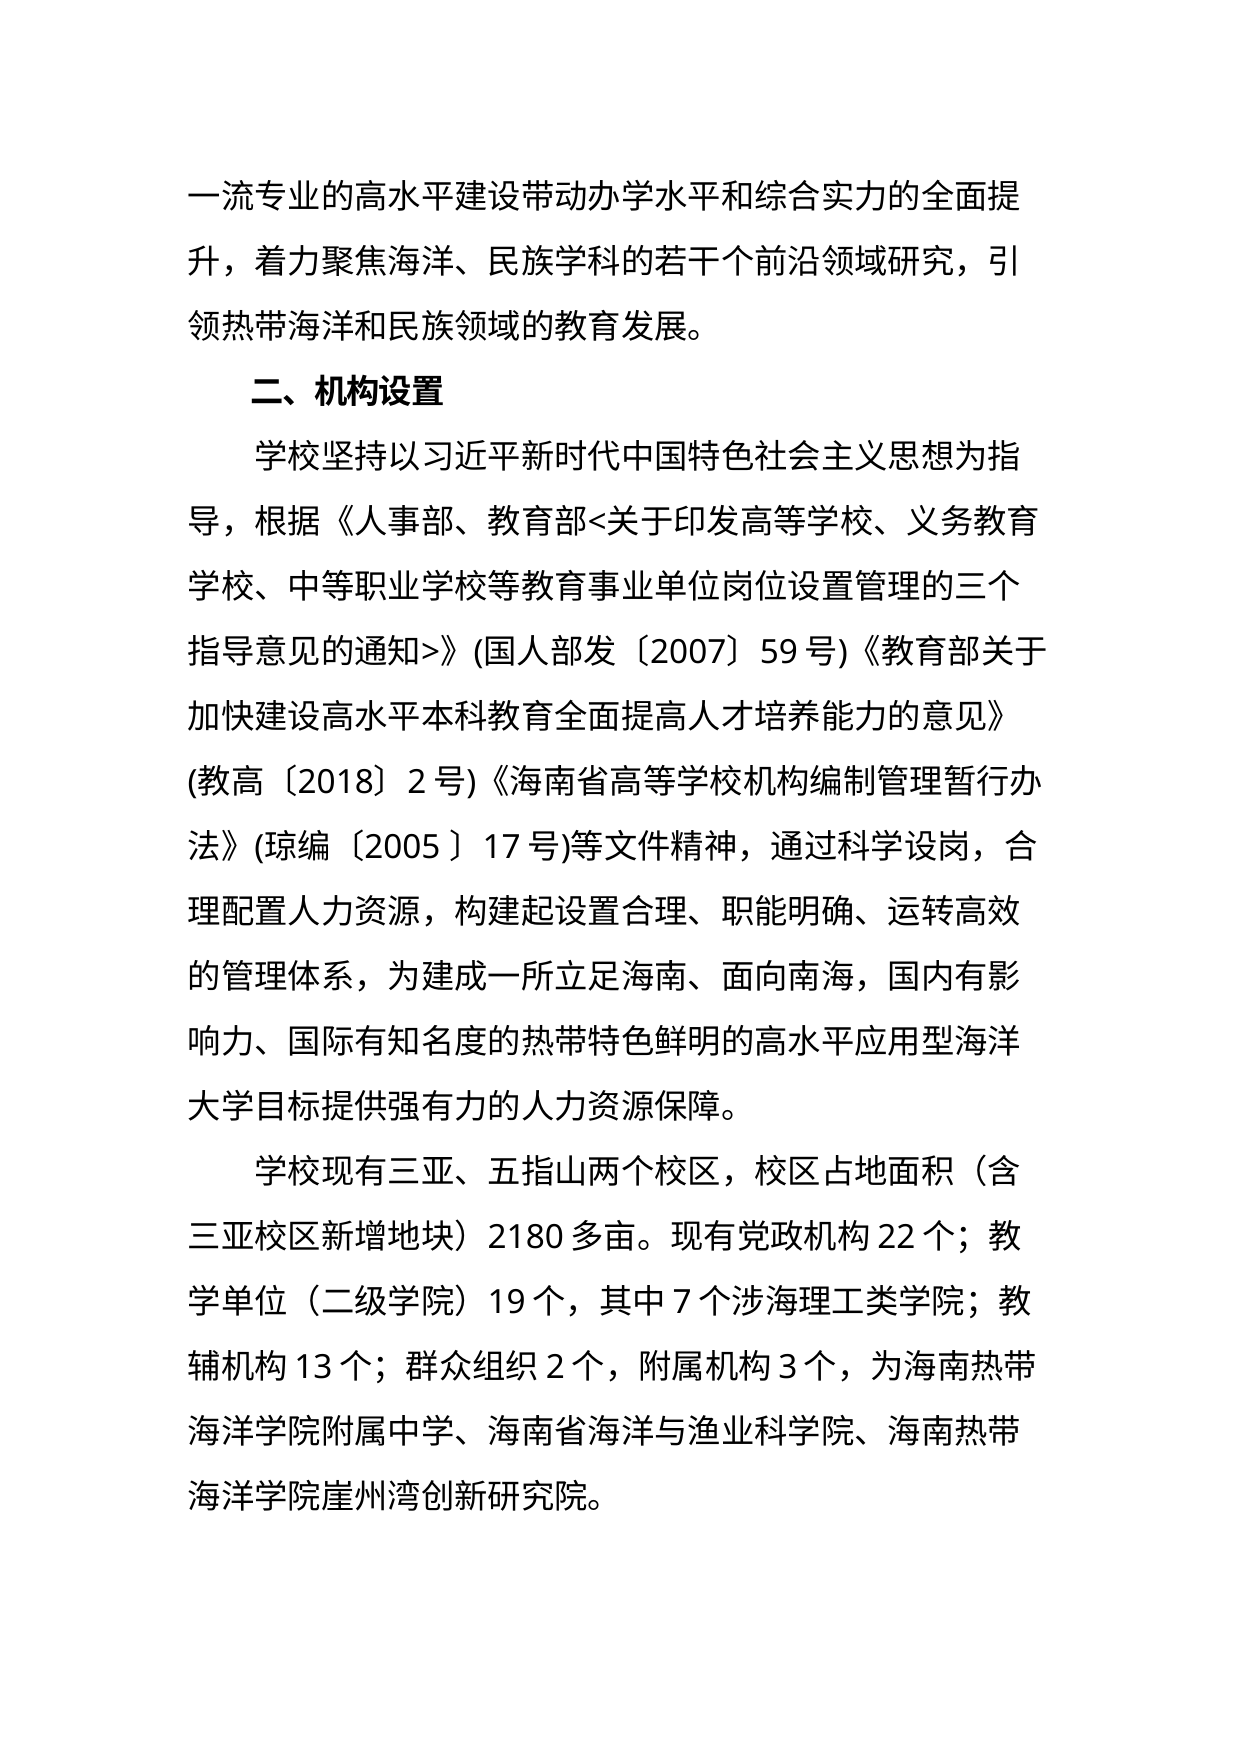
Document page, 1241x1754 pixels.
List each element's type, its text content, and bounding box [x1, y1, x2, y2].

list 二、机构设置 [187, 357, 1053, 422]
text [187, 162, 1053, 357]
text 学校坚持以习近平新时代中国特色社会主义思想为指导，根据《人事部、教育部<关于印发高等学校、义务教育学校、中等职业学校等教育事业单位岗位设置管理的三个指导意见的通知>》(国人部发〔2007〕59号)《教育部关于加快建设高水平本科教育全面提高人才培养能力的意见》(教高〔2018〕2号)《海南省高等学校机构编制管理暂行办法》(琼编〔2005 〕17号)等文件精神，通过科学设岗，合理配置人力资源，构建起设置合理、职能明确、运转高效的管理体系，为建成一所立足海南、面向南海，国内有影响力、国际有知名度的热带特色鲜明的高水平应用型海洋大学目标提供强有力的人力资源保障。 [187, 422, 1053, 1137]
text 学校现有三亚、五指山两个校区，校区占地面积（含三亚校区新增地块）2180多亩。现有党政机构22个；教学单位（二级学院）19个，其中7个涉海理工类学院；教辅机构13个；群众组织2个，附属机构3个，为海南热带海洋学院附属中学、海南省海洋与渔业科学院、海南热带海洋学院崖州湾创新研究院。 [187, 1137, 1053, 1527]
